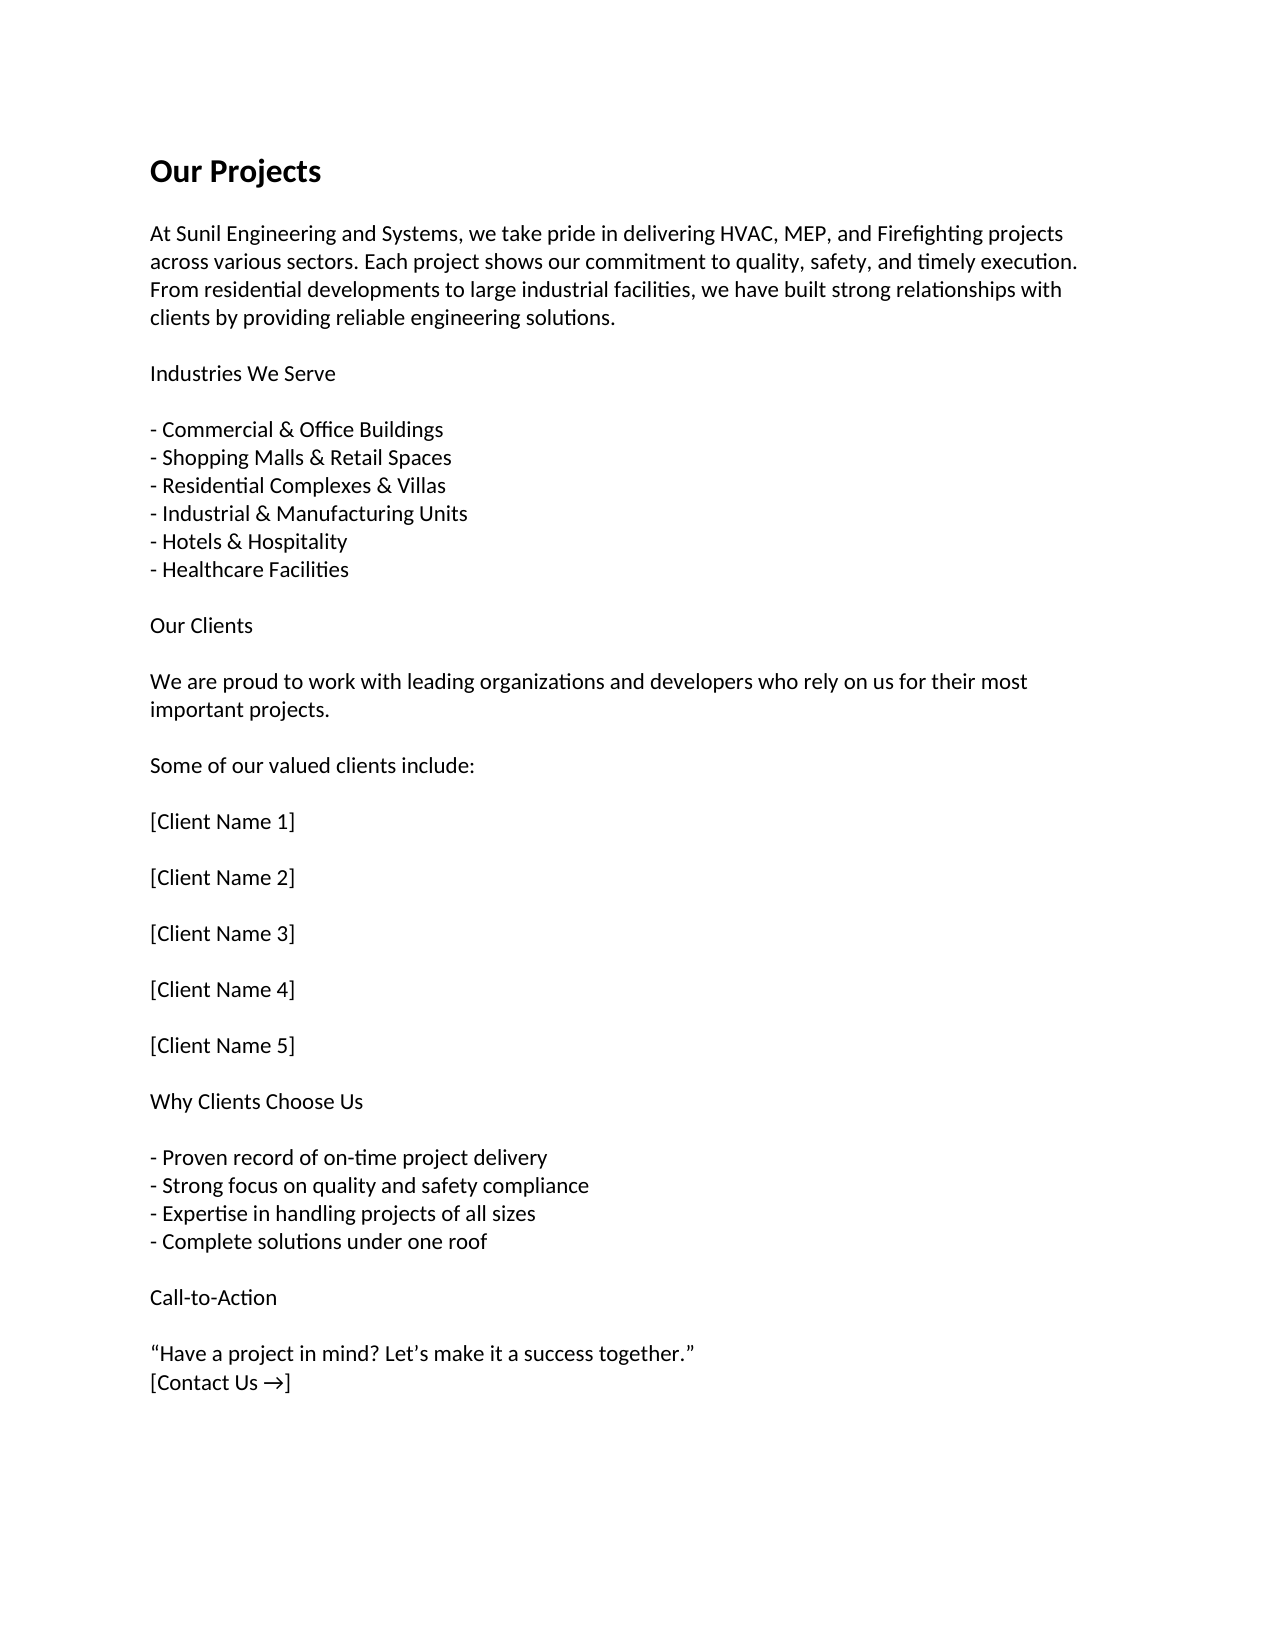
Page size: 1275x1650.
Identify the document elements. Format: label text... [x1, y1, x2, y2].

text - Proven record of on-time project delivery [150, 1143, 1125, 1171]
text We are proud to work with leading organizations and developers who rely on us for their most important projects. [150, 667, 1125, 723]
text Our Projects [150, 150, 1125, 191]
text [Client Name 1] [150, 807, 1125, 835]
text - Strong focus on quality and safety compliance [150, 1171, 1125, 1199]
text - Healthcare Facilities [150, 555, 1125, 583]
text [Client Name 3] [150, 919, 1125, 947]
text - Residential Complexes & Villas [150, 471, 1125, 499]
text - Shopping Malls & Retail Spaces [150, 443, 1125, 471]
text - Industrial & Manufacturing Units [150, 499, 1125, 527]
text Why Clients Choose Us [150, 1087, 1125, 1115]
text - Hotels & Hospitality [150, 527, 1125, 555]
text [Contact Us →] [150, 1368, 1125, 1396]
text Our Clients [150, 611, 1125, 639]
text “Have a project in mind? Let’s make it a success together.” [150, 1339, 1125, 1368]
text - Commercial & Office Buildings [150, 415, 1125, 443]
text Call-to-Action [150, 1283, 1125, 1312]
text [Client Name 2] [150, 863, 1125, 891]
text [Client Name 5] [150, 1031, 1125, 1059]
text - Expertise in handling projects of all sizes [150, 1199, 1125, 1227]
text Industries We Serve [150, 359, 1125, 387]
text At Sunil Engineering and Systems, we take pride in delivering HVAC, MEP, and Firefighting projects across various sectors. Each project shows our commitment to quality, safety, and timely execution. From residential developments to large industrial facilities, we have built strong relationships with clients by providing reliable engineering solutions. [150, 219, 1125, 331]
text - Complete solutions under one roof [150, 1227, 1125, 1256]
text Some of our valued clients include: [150, 751, 1125, 779]
text [Client Name 4] [150, 975, 1125, 1003]
